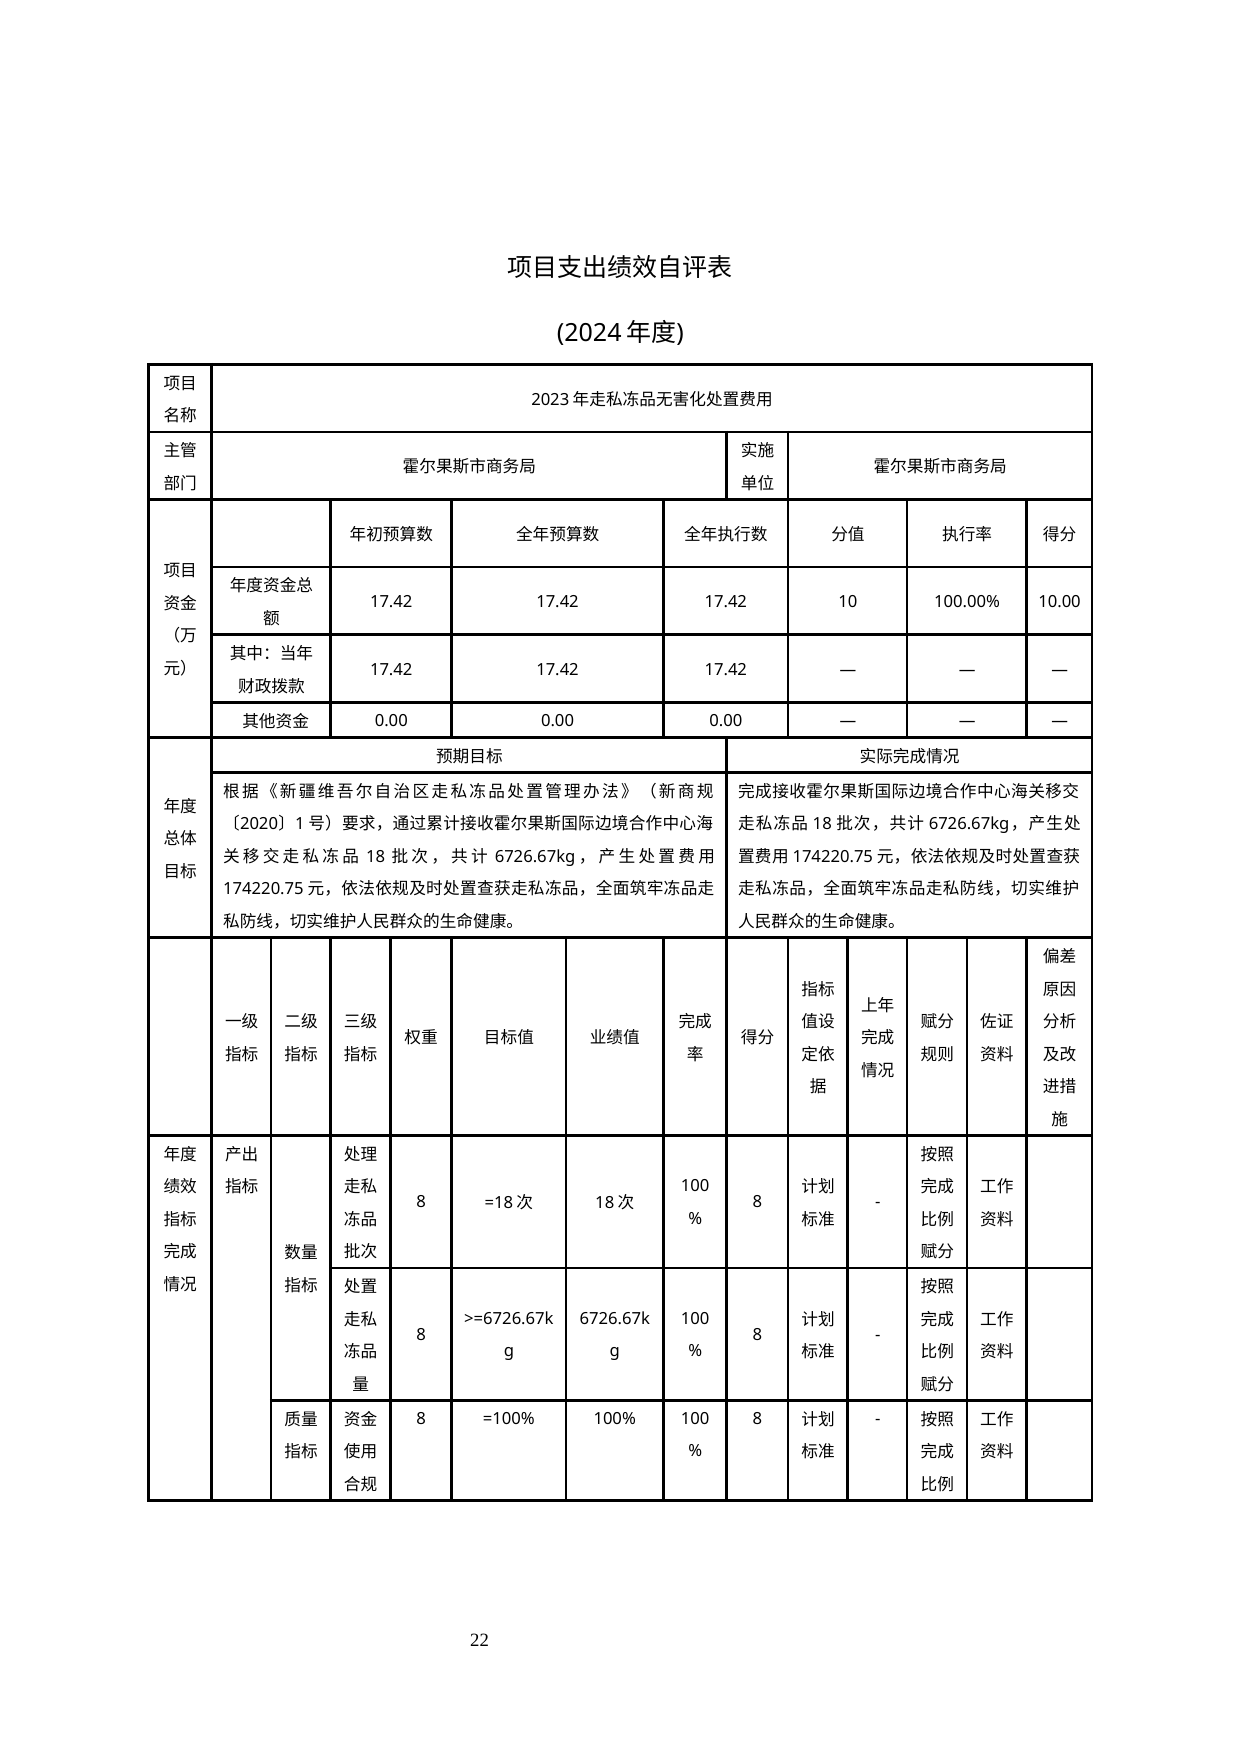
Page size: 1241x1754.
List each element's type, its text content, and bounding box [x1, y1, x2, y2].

table_cell 计划标准 [789, 1137, 846, 1266]
table_cell 处置走私冻品量 [332, 1269, 389, 1399]
table_cell 8 [392, 1269, 450, 1399]
table_cell 主管部门 [150, 433, 210, 498]
table_cell 业绩值 [567, 939, 662, 1134]
table_cell 2023年走私冻品无害化处置费用 [213, 366, 1091, 431]
table_cell 项目名称 [150, 366, 210, 431]
table_cell 100% [665, 1402, 725, 1499]
table_cell 10 [789, 568, 906, 633]
table_cell 按照完成比例赋分 [908, 1137, 966, 1266]
table_cell 项目资金（万元） [150, 501, 210, 736]
table_cell >=6726.67kg [453, 1269, 565, 1399]
table_cell — [1028, 704, 1091, 736]
table_cell 处理走私冻品批次 [332, 1137, 389, 1266]
table_cell 完成接收霍尔果斯国际边境合作中心海关移交走私冻品18批次，共计6726.67kg，产生处置费用174220.75元，依法依规及时处置查获走私冻品，全面筑牢冻品走私防线，切实维护人民群众的生命健康。 [728, 774, 1091, 936]
table_cell 赋分规则 [908, 939, 966, 1134]
table_cell 数量指标 [272, 1137, 329, 1399]
table_cell 一级指标 [213, 939, 270, 1134]
table_cell - [849, 1137, 906, 1266]
table_cell 分值 [789, 501, 906, 566]
table_cell 预期目标 [213, 739, 725, 771]
table_cell 100% [665, 1137, 725, 1266]
table_cell 8 [392, 1402, 450, 1499]
table_cell 按照完成比例赋分 [908, 1402, 966, 1499]
table_cell 二级指标 [272, 939, 329, 1134]
table_cell 其中：当年财政拨款 [213, 636, 329, 701]
table_cell 6726.67kg [567, 1269, 662, 1399]
table_cell 8 [728, 1269, 787, 1399]
table_cell [1028, 1402, 1091, 1499]
table_cell 实际完成情况 [728, 739, 1091, 771]
table_cell 工作资料 [968, 1137, 1025, 1266]
table_cell 按照完成比例赋分 [908, 1269, 966, 1399]
table_cell 产出指标 [213, 1137, 270, 1499]
table_header 项目支出绩效自评表 [148, 233, 1092, 298]
table_cell 计划标准 [789, 1402, 846, 1499]
table_cell 年度资金总额 [213, 568, 329, 633]
table_cell 目标值 [453, 939, 565, 1134]
table_cell 100.00% [908, 568, 1025, 633]
table_cell 17.42 [665, 636, 787, 701]
table_cell 年度绩效指标完成情况 [150, 1137, 210, 1499]
table_cell — [1028, 636, 1091, 701]
table_cell [1028, 1137, 1091, 1266]
table_cell 17.42 [453, 636, 662, 701]
table_cell 10.00 [1028, 568, 1091, 633]
table_cell 完成率 [665, 939, 725, 1134]
table_cell 权重 [392, 939, 450, 1134]
table_cell 8 [728, 1137, 787, 1266]
table_cell — [908, 704, 1025, 736]
table_cell 17.42 [332, 568, 450, 633]
table_cell 17.42 [332, 636, 450, 701]
table_cell =18次 [453, 1137, 565, 1266]
table_cell 工作资料 [968, 1402, 1025, 1499]
table_cell 8 [392, 1137, 450, 1266]
table_cell 8 [728, 1402, 787, 1499]
table_cell 0.00 [453, 704, 662, 736]
table_cell — [908, 636, 1025, 701]
table_cell 全年预算数 [453, 501, 662, 566]
table_cell 霍尔果斯市商务局 [789, 433, 1091, 498]
table_cell 100% [567, 1402, 662, 1499]
table_cell 工作资料 [968, 1269, 1025, 1399]
table_cell [1028, 1269, 1091, 1399]
table_cell 指标值设定依据 [789, 939, 846, 1134]
table_cell 根据《新疆维吾尔自治区走私冻品处置管理办法》（新商规〔2020〕1号）要求，通过累计接收霍尔果斯国际边境合作中心海关移交走私冻品18批次，共计6726.67kg，产生处置费用174220.75元，依法依规及时处置查获走私冻品，全面筑牢冻品走私防线，切实维护人民群众的生命健康。 [213, 774, 725, 936]
table_cell 得分 [728, 939, 787, 1134]
table_cell 霍尔果斯市商务局 [213, 433, 725, 498]
table_cell 0.00 [665, 704, 787, 736]
table_cell 三级指标 [332, 939, 389, 1134]
table_cell 18次 [567, 1137, 662, 1266]
table_cell 实施单位 [728, 433, 787, 498]
table_cell 年度总体目标 [150, 739, 210, 936]
table_cell - [849, 1269, 906, 1399]
table_cell — [789, 704, 906, 736]
table_cell 质量指标 [272, 1402, 329, 1499]
table_cell 17.42 [453, 568, 662, 633]
table_cell 100% [665, 1269, 725, 1399]
table_cell =100% [453, 1402, 565, 1499]
table_cell - [849, 1402, 906, 1499]
table_cell 资金使用合规性 [332, 1402, 389, 1499]
table_cell 其他资金 [213, 704, 329, 736]
table_cell 17.42 [665, 568, 787, 633]
table_cell 偏差原因分析及改进措施 [1028, 939, 1091, 1134]
table_cell [150, 939, 210, 1134]
table_cell 得分 [1028, 501, 1091, 566]
table_cell 执行率 [908, 501, 1025, 566]
table_cell 佐证资料 [968, 939, 1025, 1134]
table_cell 0.00 [332, 704, 450, 736]
table_cell (2024年度) [148, 298, 1092, 363]
table_cell — [789, 636, 906, 701]
table_cell 年初预算数 [332, 501, 450, 566]
table_cell [213, 501, 329, 566]
table_cell 上年完成情况 [849, 939, 906, 1134]
table_cell 全年执行数 [665, 501, 787, 566]
table_cell 计划标准 [789, 1269, 846, 1399]
